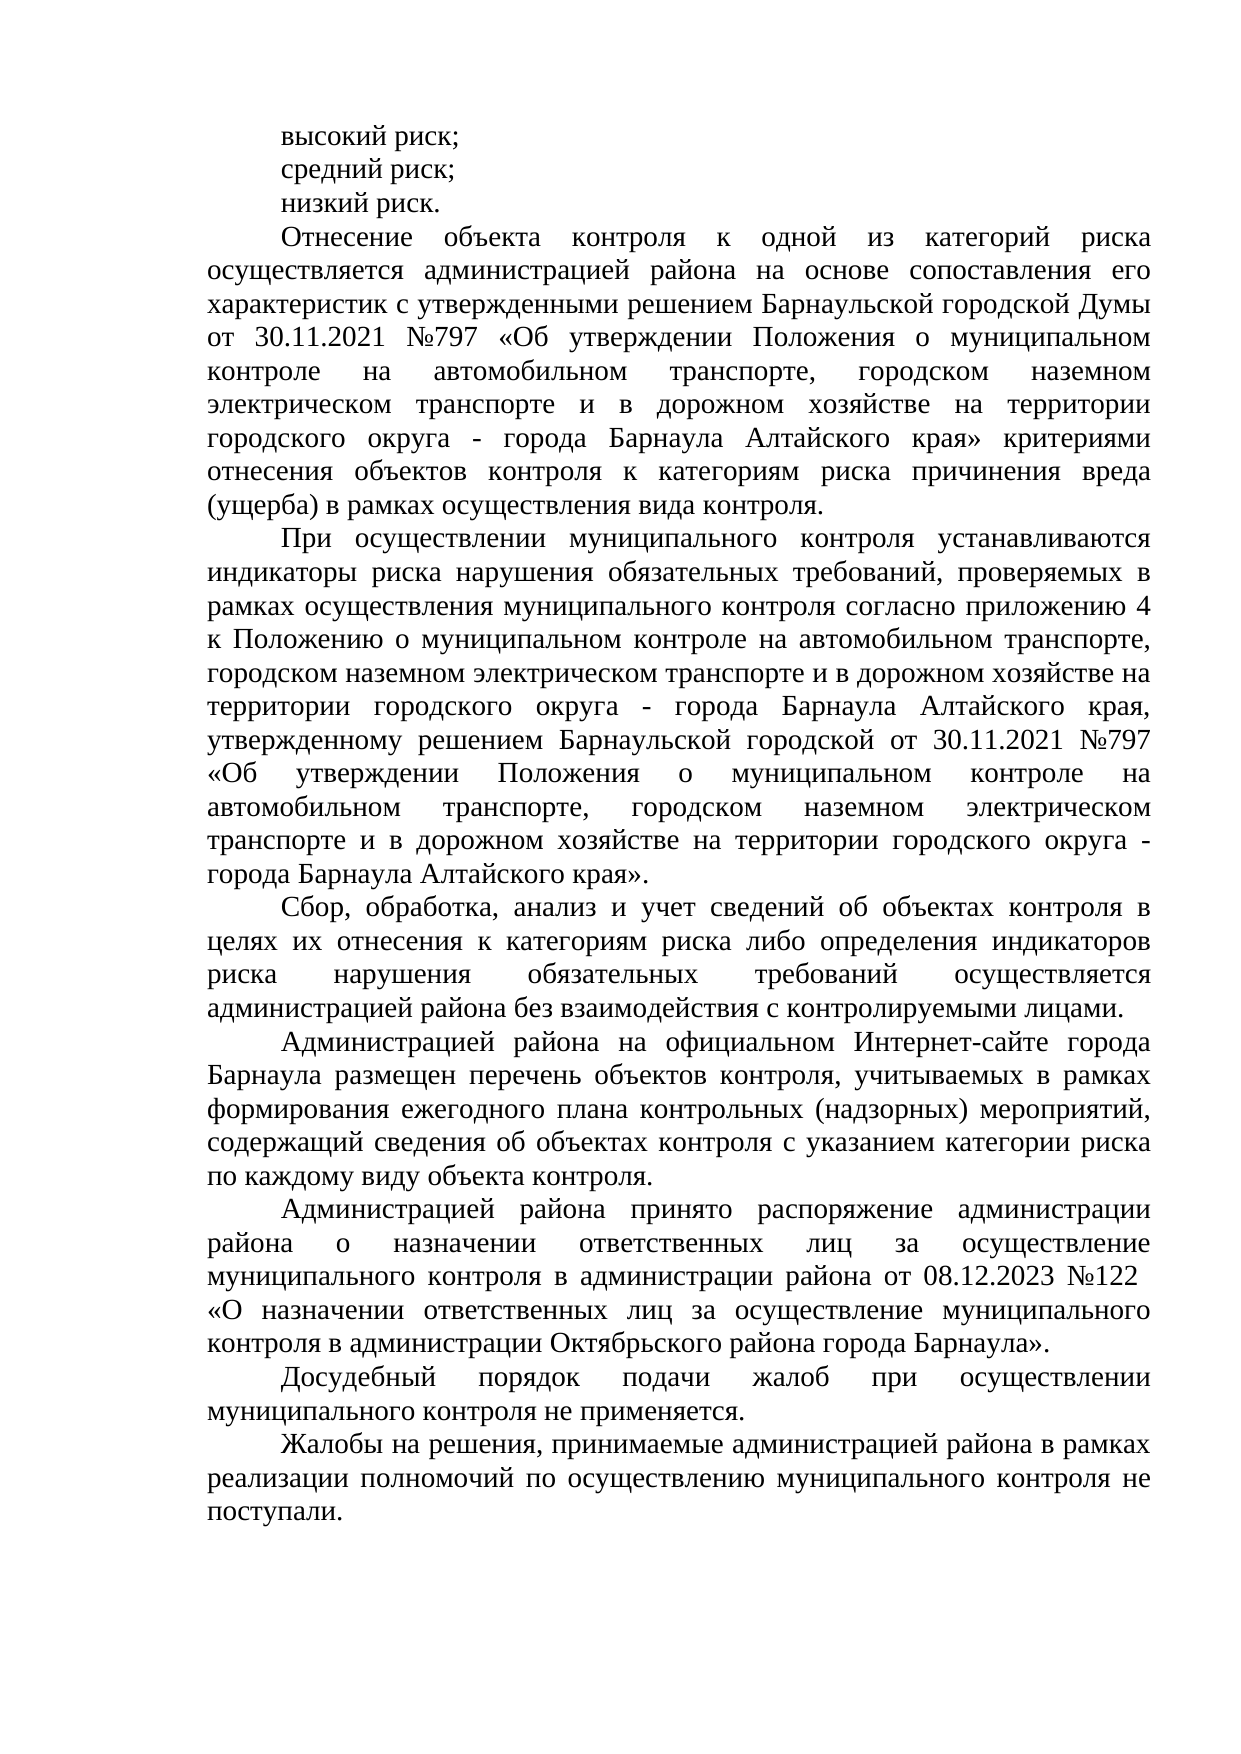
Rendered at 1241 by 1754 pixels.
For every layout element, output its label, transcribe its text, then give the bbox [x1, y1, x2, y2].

text Отнесение объекта контроля к одной из категорий риска осуществляется администрацией района на основе сопоставления его характеристик с утвержденными решением Барнаульской городской Думы от 30.11.2021 №797 «Об утверждении Положения о муниципальном контроле на автомобильном транспорте, городском наземном электрическом транспорте и в дорожном хозяйстве на территории городского округа - города Барнаула Алтайского края» критериями отнесения объектов контроля к категориям риска причинения вреда (ущерба) в рамках осуществления вида контроля. [207, 219, 1152, 521]
text Сбор, обработка, анализ и учет сведений об объектах контроля в целях их отнесения к категориям риска либо определения индикаторов риска нарушения обязательных требований осуществляется администрацией района без взаимодействия с контролируемыми лицами. [207, 889, 1152, 1024]
text Администрацией района на официальном Интернет-сайте города Барнаула размещен перечень объектов контроля, учитываемых в рамках формирования ежегодного плана контрольных (надзорных) мероприятий, содержащий сведения об объектах контроля с указанием категории риска по каждому виду объекта контроля. [207, 1024, 1152, 1191]
text Жалобы на решения, принимаемые администрацией района в рамках реализации полномочий по осуществлению муниципального контроля не поступали. [207, 1426, 1152, 1527]
text средний риск; [207, 152, 1152, 185]
text высокий риск; [207, 118, 1152, 152]
text При осуществлении муниципального контроля устанавливаются индикаторы риска нарушения обязательных требований, проверяемых в рамках осуществления муниципального контроля согласно приложению 4 к Положению о муниципальном контроле на автомобильном транспорте, городском наземном электрическом транспорте и в дорожном хозяйстве на территории городского округа - города Барнаула Алтайского края, утвержденному решением Барнаульской городской от 30.11.2021 №797 «Об утверждении Положения о муниципальном контроле на автомобильном транспорте, городском наземном электрическом транспорте и в дорожном хозяйстве на территории городского округа - города Барнаула Алтайского края». [207, 521, 1152, 889]
text Администрацией района принято распоряжение администрации района о назначении ответственных лиц за осуществление муниципального контроля в администрации района от 08.12.2023 №122 «О назначении ответственных лиц за осуществление муниципального контроля в администрации Октябрьского района города Барнаула». [207, 1191, 1152, 1359]
text низкий риск. [207, 185, 1152, 219]
text Досудебный порядок подачи жалоб при осуществлении муниципального контроля не применяется. [207, 1359, 1152, 1426]
